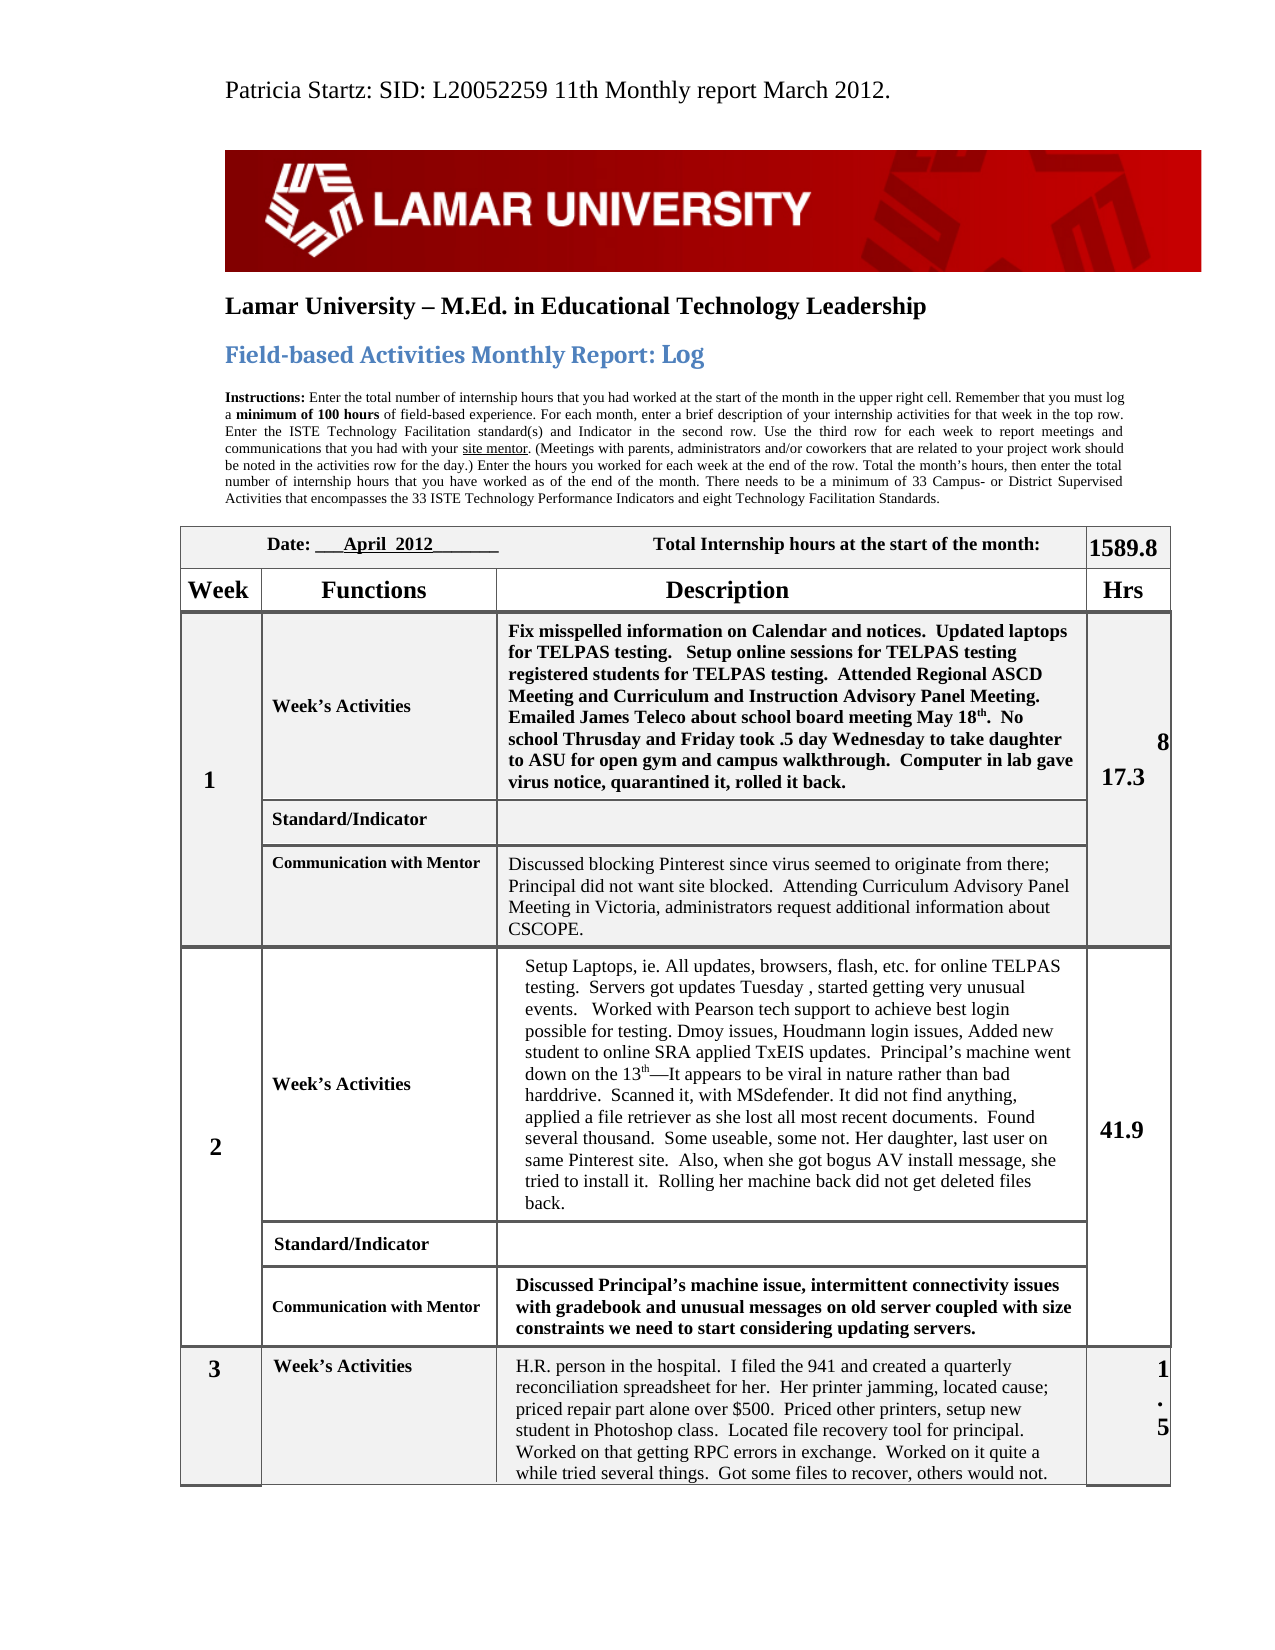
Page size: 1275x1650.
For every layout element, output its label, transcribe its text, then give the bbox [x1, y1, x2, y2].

table_cell 1.5 51.2 T.19.5 [1087, 1348, 1170, 1484]
table_cell 2 [182, 949, 261, 1345]
table_cell Week’s Activities [263, 949, 496, 1220]
table_cell Standard/Indicator [263, 801, 496, 843]
table_cell Hrs [1087, 569, 1170, 610]
table_cell 8 17.3 [1088, 614, 1170, 945]
table_header 1589.8 [1087, 527, 1170, 568]
table_cell Discussed Principal’s machine issue, intermittent connectivity issues with gradebook and unusual messages on old server coupled with size constraints we need to start considering updating servers. [498, 1268, 1086, 1345]
table_cell Description [497, 569, 1086, 610]
table_cell [498, 1223, 1086, 1265]
table_cell Setup Laptops, ie. All updates, browsers, flash, etc. for online TELPAS testing. Servers got updates Tuesday , started getting very unusual events. Worked with Pearson tech support to achieve best login possible for testing. Dmoy issues, Houdmann login issues, Added new student to online SRA applied TxEIS updates. Principal’s machine went down on the 13th—It appears to be viral in nature rather than bad harddrive. Scanned it, with MSdefender. It did not find anything, applied a file retriever as she lost all most recent documents. Found several thousand. Some useable, some not. Her daughter, last user on same Pinterest site. Also, when she got bogus AV install message, she tried to install it. Rolling her machine back did not get deleted files back. [498, 949, 1086, 1220]
table_cell Discussed blocking Pinterest since virus seemed to originate from there; Principal did not want site blocked. Attending Curriculum Advisory Panel Meeting in Victoria, administrators request additional information about CSCOPE. [498, 847, 1086, 945]
text Lamar University – M.Ed. in Educational Technology Leadership [225, 291, 1125, 320]
table_cell Week’s Activities [263, 614, 496, 798]
table_cell Functions [262, 569, 496, 610]
table_cell Fix misspelled information on Calendar and notices. Updated laptops for TELPAS testing. Setup online sessions for TELPAS testing registered students for TELPAS testing. Attended Regional ASCD Meeting and Curriculum and Instruction Advisory Panel Meeting. Emailed James Teleco about school board meeting May 18th. No school Thrusday and Friday took .5 day Wednesday to take daughter to ASU for open gym and campus walkthrough. Computer in lab gave virus notice, quarantined it, rolled it back. [498, 614, 1086, 798]
text Field-based Activities Monthly Report: Log [225, 339, 1125, 370]
table_cell 1 [182, 614, 261, 945]
table_cell 3 [181, 1348, 261, 1484]
table_cell Communication with Mentor [263, 847, 496, 945]
table_cell Week’s Activities [262, 1348, 497, 1484]
text Instructions: Enter the total number of internship hours that you had worked at the start of the month in the upper right cell. Remember that you must log a minimum of 100 hours of field-based experience. For each month, enter a brief description of your internship activities for that week in the top row. Enter the ISTE Technology Facilitation standard(s) and Indicator in the second row. Use the third row for each week to report meetings and communications that you had with your site mentor. (Meetings with parents, administrators and/or coworkers that are related to your project work should be noted in the activities row for the day.) Enter the hours you worked for each week at the end of the row. Total the month’s hours, then enter the total number of internship hours that you have worked as of the end of the month. There needs to be a minimum of 33 Campus- or District Supervised Activities that encompasses the 33 ISTE Technology Performance Indicators and eight Technology Facilitation Standards. [225, 389, 1125, 507]
table_cell Communication with Mentor [263, 1268, 496, 1345]
table_cell Standard/Indicator [263, 1223, 496, 1265]
table_cell [498, 801, 1086, 843]
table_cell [497, 1348, 1086, 1484]
table_cell 41.9 [1088, 949, 1170, 1345]
table_cell Week [181, 569, 261, 610]
picture [225, 150, 1202, 272]
table_header Date: ___April 2012_______ Total Internship hours at the start of the month: [181, 527, 1086, 568]
